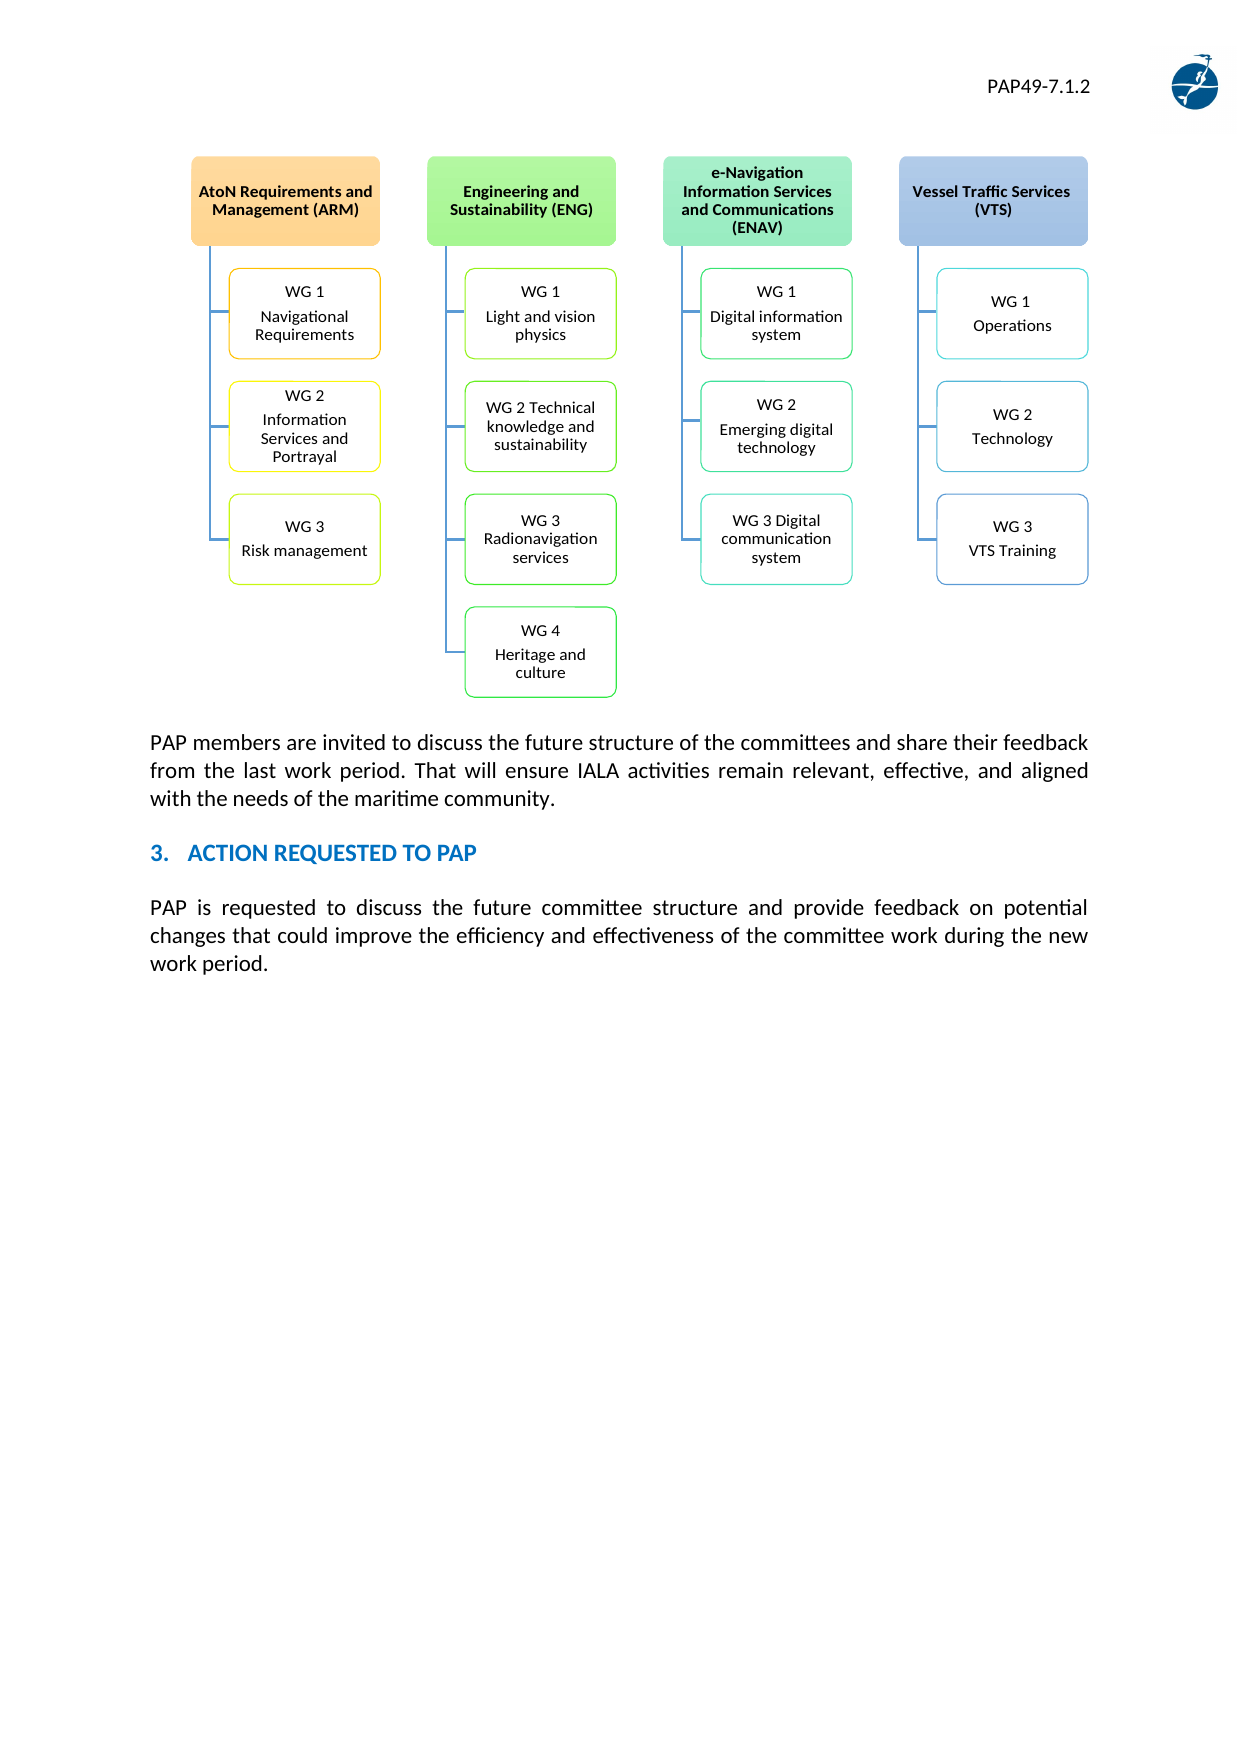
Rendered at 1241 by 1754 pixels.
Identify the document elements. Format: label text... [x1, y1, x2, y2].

text PAP members are invited to discuss the future structure of the committees and share their feedback from the last work period. That will ensure IALA activities remain relevant, effective, and aligned with the needs of the maritime community. [150, 728, 1090, 812]
text PAP is requested to discuss the future committee structure and provide feedback on potential changes that could improve the efficiency and effectiveness of the committee work during the new work period. [150, 893, 1090, 977]
subtitle Action requested to PAP [150, 837, 1090, 868]
picture [1149, 46, 1238, 134]
